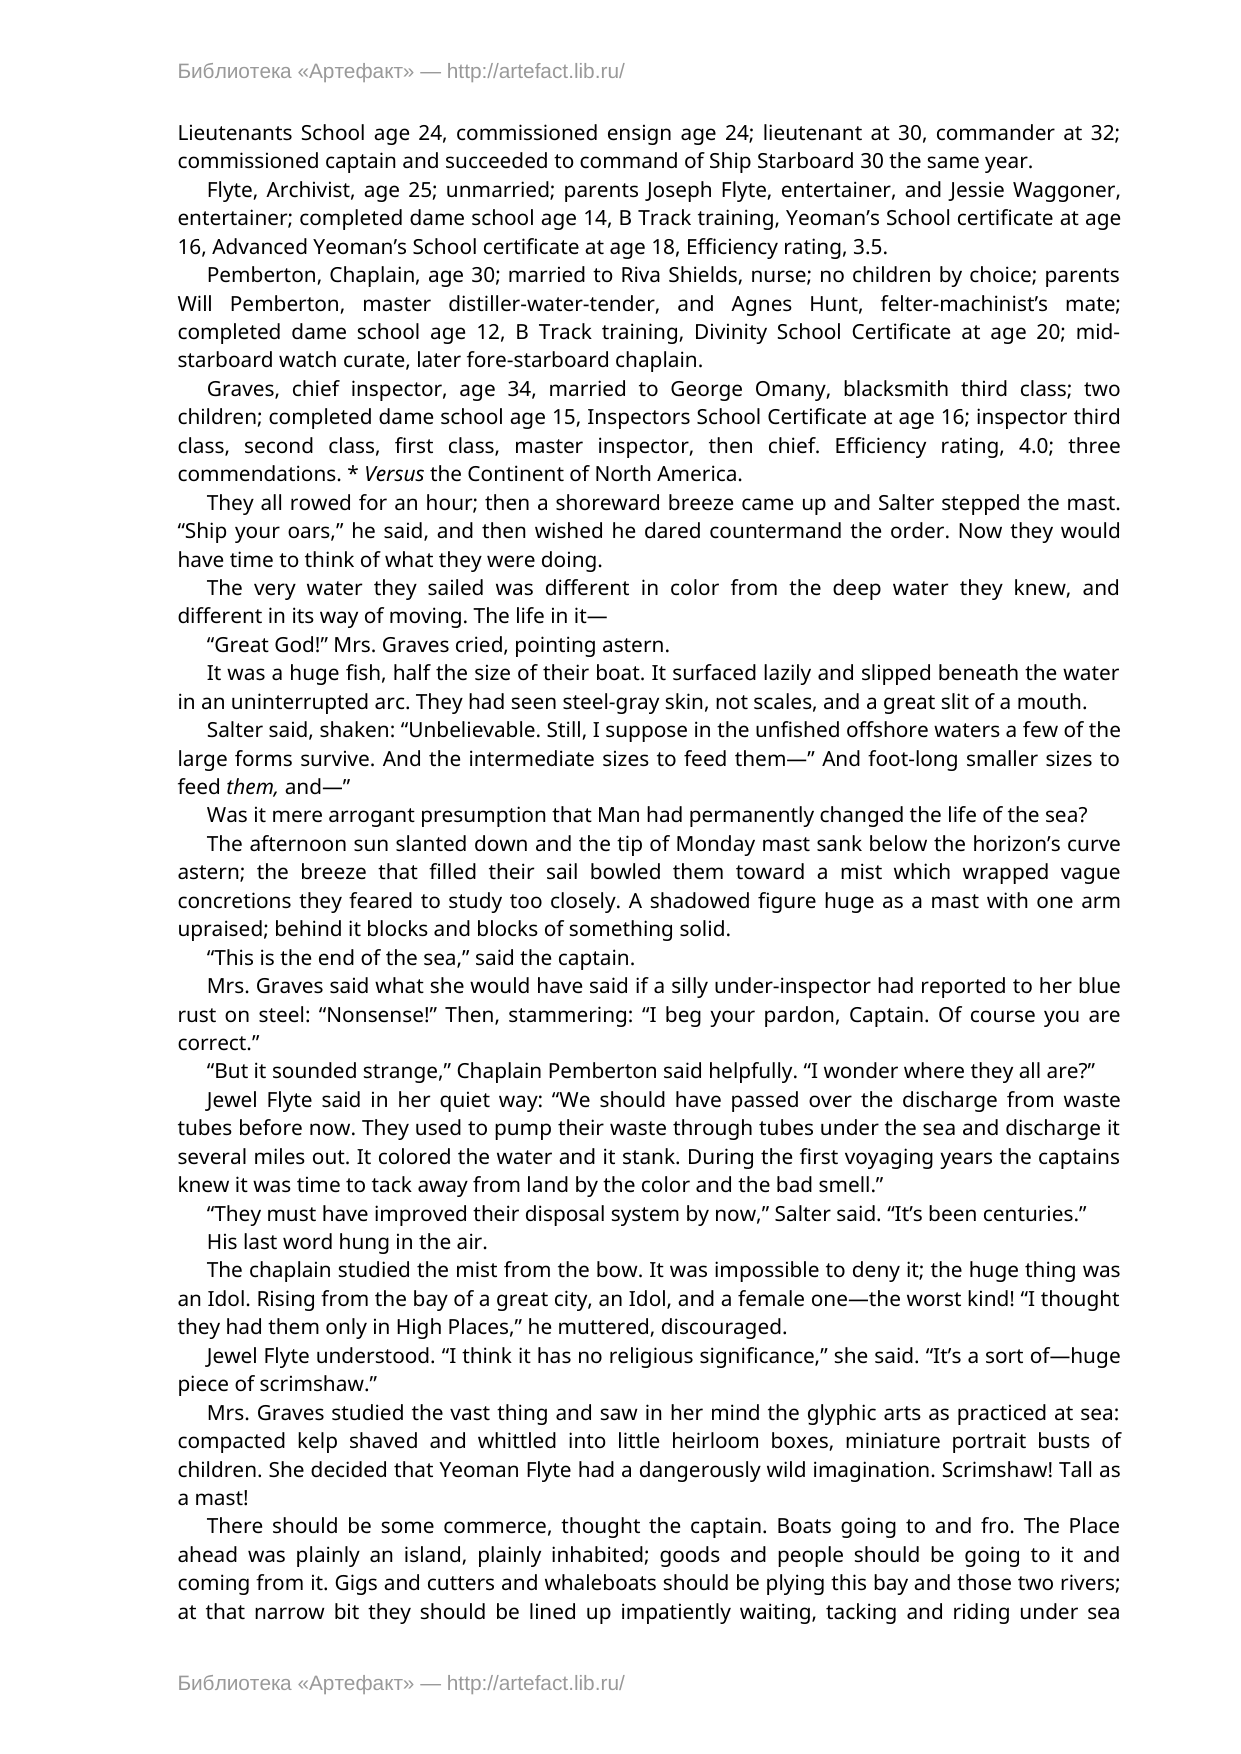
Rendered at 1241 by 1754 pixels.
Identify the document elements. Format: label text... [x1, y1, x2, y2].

text Pemberton, Chaplain, age 30; married to Riva Shields, nurse; no children by choice; parents Will Pemberton, master distiller-water-tender, and Agnes Hunt, felter-machinist’s mate; completed dame school age 12, B Track training, Divinity School Certificate at age 20; mid-starboard watch curate, later fore-starboard chaplain. [177, 260, 1122, 374]
text Mrs. Graves studied the vast thing and saw in her mind the glyphic arts as practiced at sea: compacted kelp shaved and whittled into little heirloom boxes, miniature portrait busts of children. She decided that Yeoman Flyte had a dangerously wild imagination. Scrimshaw! Tall as a mast! [177, 1398, 1122, 1512]
text Mrs. Graves said what she would have said if a silly under-inspector had reported to her blue rust on steel: “Nonsense!” Then, stammering: “I beg your pardon, Captain. Of course you are correct.” [177, 971, 1122, 1057]
text Salter said, shaken: “Unbelievable. Still, I suppose in the unfished offshore waters a few of the large forms survive. And the intermediate sizes to feed them—” And foot-long smaller sizes to feed them, and—” [177, 715, 1122, 801]
text Flyte, Archivist, age 25; unmarried; parents Joseph Flyte, entertainer, and Jessie Waggoner, entertainer; completed dame school age 14, B Track training, Yeoman’s School certificate at age 16, Advanced Yeoman’s School certificate at age 18, Efficiency rating, 3.5. [177, 175, 1122, 260]
text “But it sounded strange,” Chaplain Pemberton said helpfully. “I wonder where they all are?” [177, 1057, 1122, 1085]
text They all rowed for an hour; then a shoreward breeze came up and Salter stepped the mast. “Ship your oars,” he said, and then wished he dared countermand the order. Now they would have time to think of what they were doing. [177, 488, 1122, 573]
text Jewel Flyte said in her quiet way: “We should have passed over the discharge from waste tubes before now. They used to pump their waste through tubes under the sea and discharge it several miles out. It colored the water and it stank. During the first voyaging years the captains knew it was time to tack away from land by the color and the bad smell.” [177, 1085, 1122, 1199]
text “Great God!” Mrs. Graves cried, pointing astern. [177, 630, 1122, 658]
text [177, 1512, 1122, 1625]
text The afternoon sun slanted down and the tip of Monday mast sank below the horizon’s curve astern; the breeze that filled their sail bowled them toward a mist which wrapped vague concretions they feared to study too closely. A shadowed figure huge as a mast with one arm upraised; behind it blocks and blocks of something solid. [177, 829, 1122, 943]
text The very water they sailed was different in color from the deep water they knew, and different in its way of moving. The life in it— [177, 573, 1122, 630]
text His last word hung in the air. [177, 1227, 1122, 1256]
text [177, 118, 1122, 175]
text Was it mere arrogant presumption that Man had permanently changed the life of the sea? [177, 801, 1122, 829]
text “They must have improved their disposal system by now,” Salter said. “It’s been centuries.” [177, 1199, 1122, 1227]
text Graves, chief inspector, age 34, married to George Omany, blacksmith third class; two children; completed dame school age 15, Inspectors School Certificate at age 16; inspector third class, second class, first class, master inspector, then chief. Efficiency rating, 4.0; three commendations. * Versus the Continent of North America. [177, 374, 1122, 488]
text The chaplain studied the mist from the bow. It was impossible to deny it; the huge thing was an Idol. Rising from the bay of a great city, an Idol, and a female one—the worst kind! “I thought they had them only in High Places,” he muttered, discouraged. [177, 1256, 1122, 1341]
text Jewel Flyte understood. “I think it has no religious significance,” she said. “It’s a sort of—huge piece of scrimshaw.” [177, 1341, 1122, 1398]
text “This is the end of the sea,” said the captain. [177, 943, 1122, 971]
text It was a huge fish, half the size of their boat. It surfaced lazily and slipped beneath the water in an uninterrupted arc. They had seen steel-gray skin, not scales, and a great slit of a mouth. [177, 658, 1122, 715]
